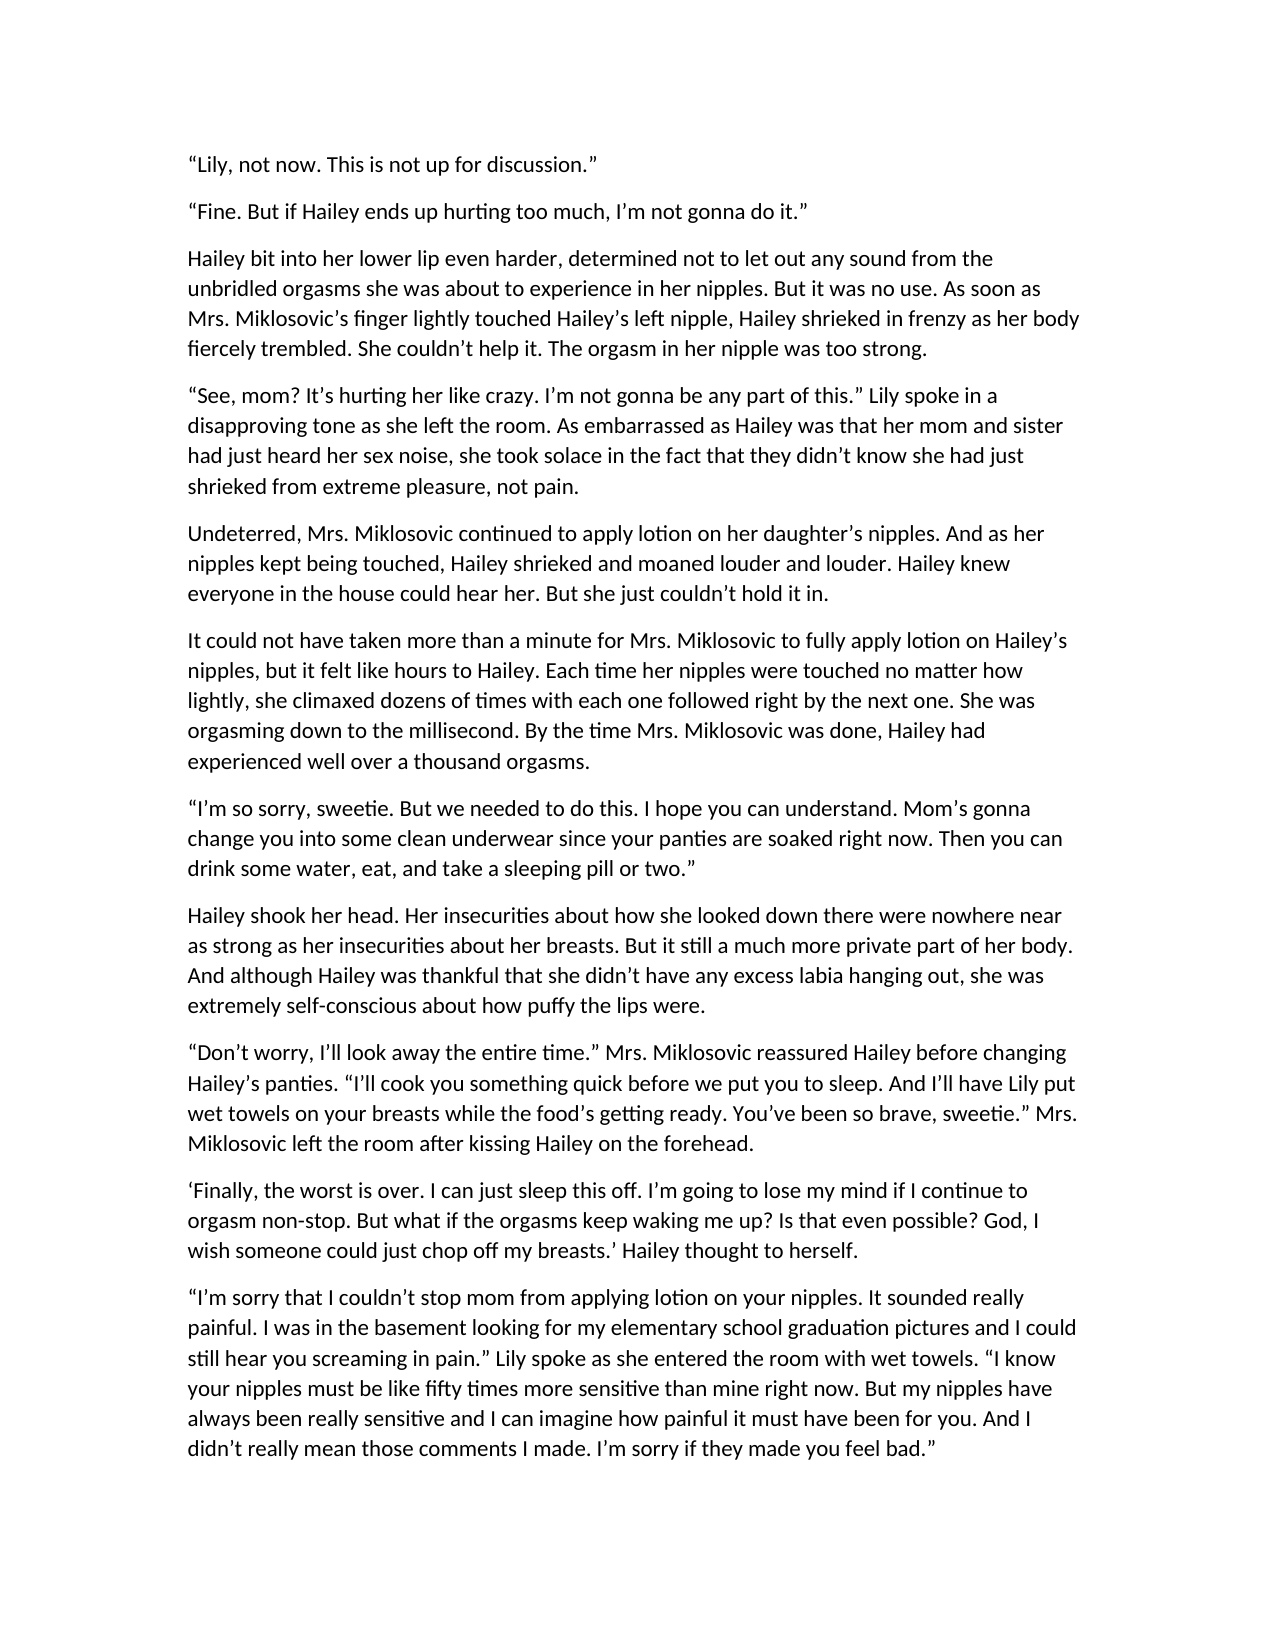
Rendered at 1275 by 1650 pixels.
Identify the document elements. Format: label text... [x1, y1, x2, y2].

text “Don’t worry, I’ll look away the entire time.” Mrs. Miklosovic reassured Hailey before changing Hailey’s panties. “I’ll cook you something quick before we put you to sleep. And I’ll have Lily put wet towels on your breasts while the food’s getting ready. You’ve been so brave, sweetie.” Mrs. Miklosovic left the room after kissing Hailey on the forehead. [187, 1038, 1087, 1157]
text Hailey shook her head. Her insecurities about how she looked down there were nowhere near as strong as her insecurities about her breasts. But it still a much more private part of her body. And although Hailey was thankful that she didn’t have any excess labia hanging out, she was extremely self-conscious about how puffy the lips were. [187, 901, 1087, 1020]
text Hailey bit into her lower lip even harder, determined not to let out any sound from the unbridled orgasms she was about to experience in her nipples. But it was no use. As soon as Mrs. Miklosovic’s finger lightly touched Hailey’s left nipple, Hailey shrieked in frenzy as her body fiercely trembled. She couldn’t help it. The orgasm in her nipple was too strong. [187, 244, 1087, 362]
text Undeterred, Mrs. Miklosovic continued to apply lotion on her daughter’s nipples. And as her nipples kept being touched, Hailey shrieked and moaned louder and louder. Hailey knew everyone in the house could hear her. But she just couldn’t hold it in. [187, 519, 1087, 607]
text ‘Finally, the worst is over. I can just sleep this off. I’m going to lose my mind if I continue to orgasm non-stop. But what if the orgasms keep waking me up? Is that even possible? God, I wish someone could just chop off my breasts.’ Hailey thought to herself. [187, 1176, 1087, 1264]
text “Fine. But if Hailey ends up hurting too much, I’m not gonna do it.” [187, 197, 1087, 225]
text “I’m sorry that I couldn’t stop mom from applying lotion on your nipples. It sounded really painful. I was in the basement looking for my elementary school graduation pictures and I could still hear you screaming in pain.” Lily spoke as she entered the room with wet towels. “I know your nipples must be like fifty times more sensitive than mine right now. But my nipples have always been really sensitive and I can imagine how painful it must have been for you. And I didn’t really mean those comments I made. I’m sorry if they made you feel bad.” [187, 1283, 1087, 1462]
text “I’m so sorry, sweetie. But we needed to do this. I hope you can understand. Mom’s gonna change you into some clean underwear since your panties are soaked right now. Then you can drink some water, eat, and take a sleeping pill or two.” [187, 794, 1087, 882]
text It could not have taken more than a minute for Mrs. Miklosovic to fully apply lotion on Hailey’s nipples, but it felt like hours to Hailey. Each time her nipples were touched no matter how lightly, she climaxed dozens of times with each one followed right by the next one. She was orgasming down to the millisecond. By the time Mrs. Miklosovic was done, Hailey had experienced well over a thousand orgasms. [187, 626, 1087, 775]
text “Lily, not now. This is not up for discussion.” [187, 150, 1087, 178]
text “See, mom? It’s hurting her like crazy. I’m not gonna be any part of this.” Lily spoke in a disapproving tone as she left the room. As embarrassed as Hailey was that her mom and sister had just heard her sex noise, she took solace in the fact that they didn’t know she had just shrieked from extreme pleasure, not pain. [187, 381, 1087, 500]
